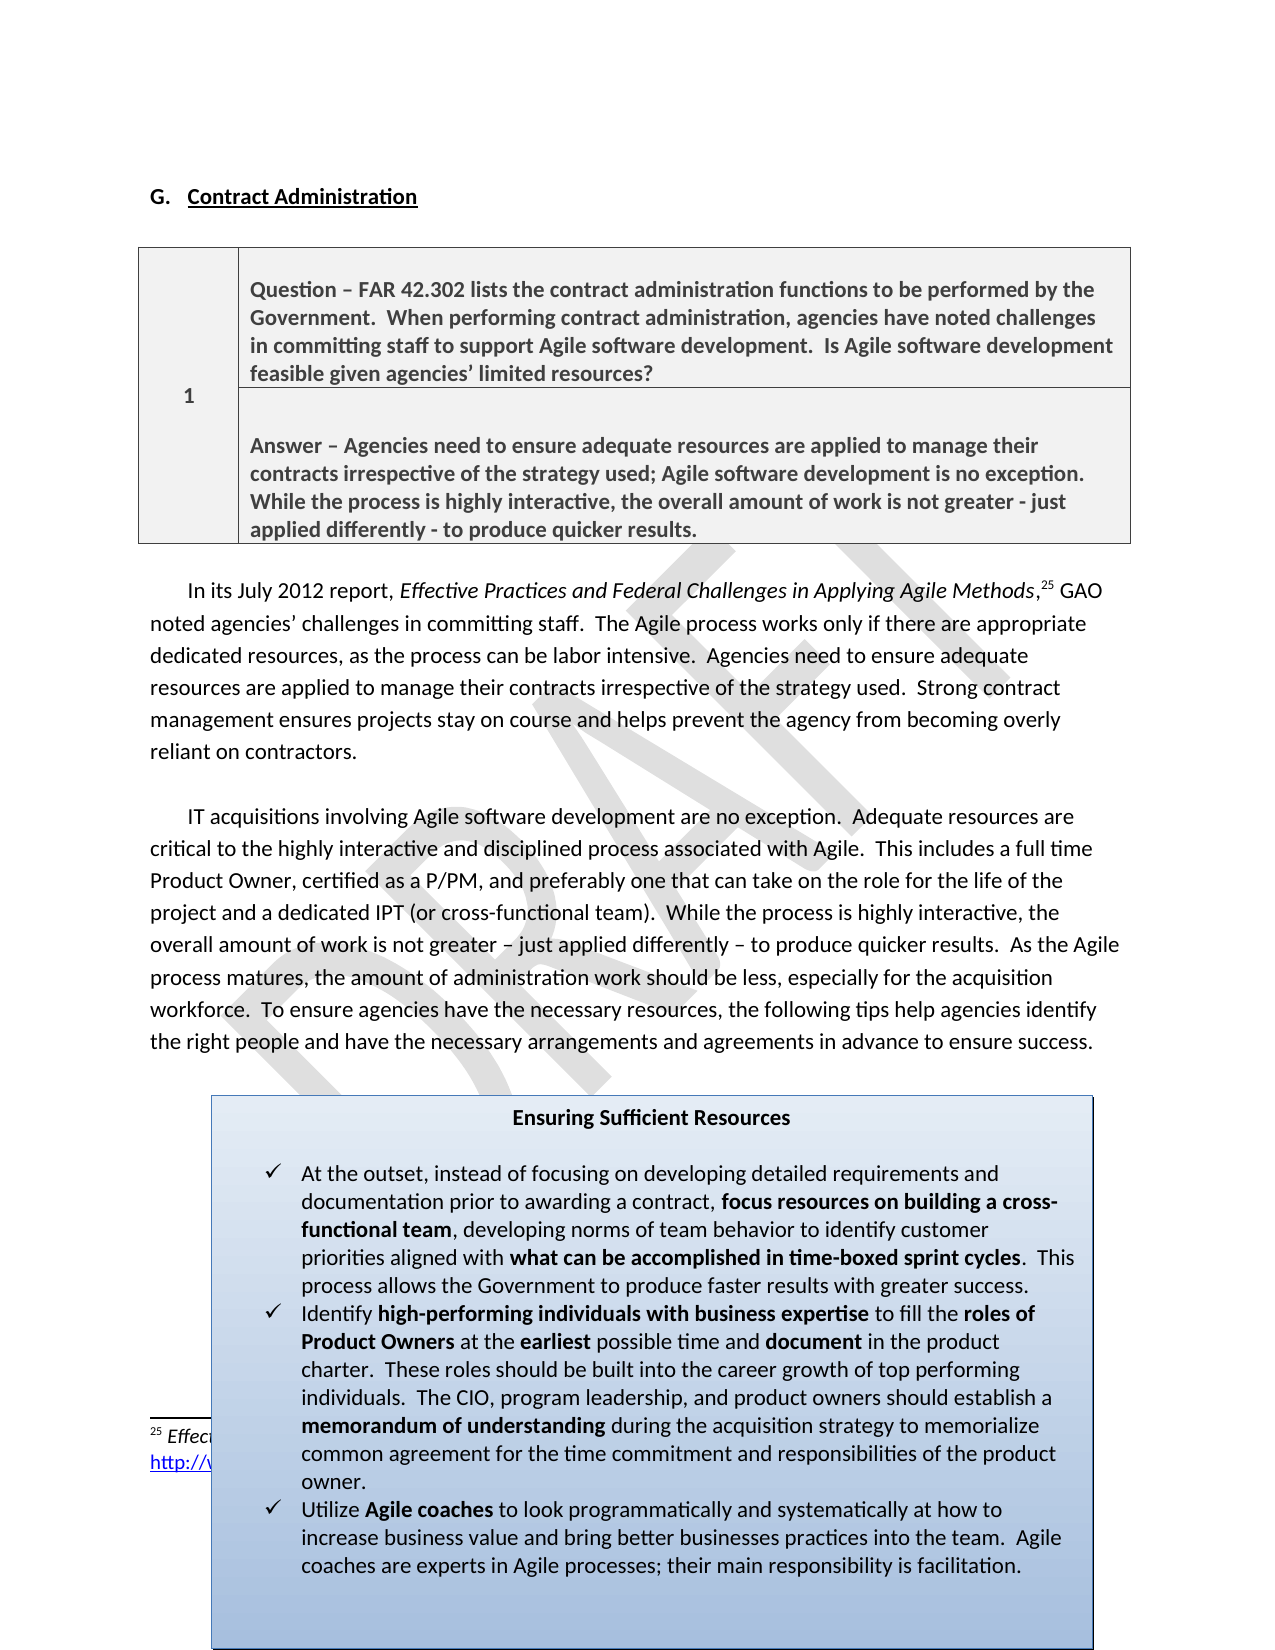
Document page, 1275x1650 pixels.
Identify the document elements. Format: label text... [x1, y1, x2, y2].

table_cell Answer – Agencies need to ensure adequate resources are applied to manage their contracts irrespective of the strategy used; Agile software development is no exception. While the process is highly interactive, the overall amount of work is not greater - just applied differently - to produce quicker results. [239, 388, 1130, 543]
table_header Question – FAR 42.302 lists the contract administration functions to be performed by the Government. When performing contract administration, agencies have noted challenges in committing staff to support Agile software development. Is Agile software development feasible given agencies’ limited resources? [239, 248, 1130, 387]
text In its July 2012 report, Effective Practices and Federal Challenges in Applying Agile Methods, GAO noted agencies’ challenges in committing staff. The Agile process works only if there are appropriate dedicated resources, as the process can be labor intensive. Agencies need to ensure adequate resources are applied to manage their contracts irrespective of the strategy used. Strong contract management ensures projects stay on course and helps prevent the agency from becoming overly reliant on contractors. [150, 577, 1125, 766]
list Contract Administration [150, 182, 1125, 210]
text IT acquisitions involving Agile software development are no exception. Adequate resources are critical to the highly interactive and disciplined process associated with Agile. This includes a full time Product Owner, certified as a P/PM, and preferably one that can take on the role for the life of the project and a dedicated IPT (or cross-functional team). While the process is highly interactive, the overall amount of work is not greater – just applied differently – to produce quicker results. As the Agile process matures, the amount of administration work should be less, especially for the acquisition workforce. To ensure agencies have the necessary resources, the following tips help agencies identify the right people and have the necessary arrangements and agreements in advance to ensure success. [150, 802, 1125, 1055]
table_header 1 [139, 248, 238, 543]
